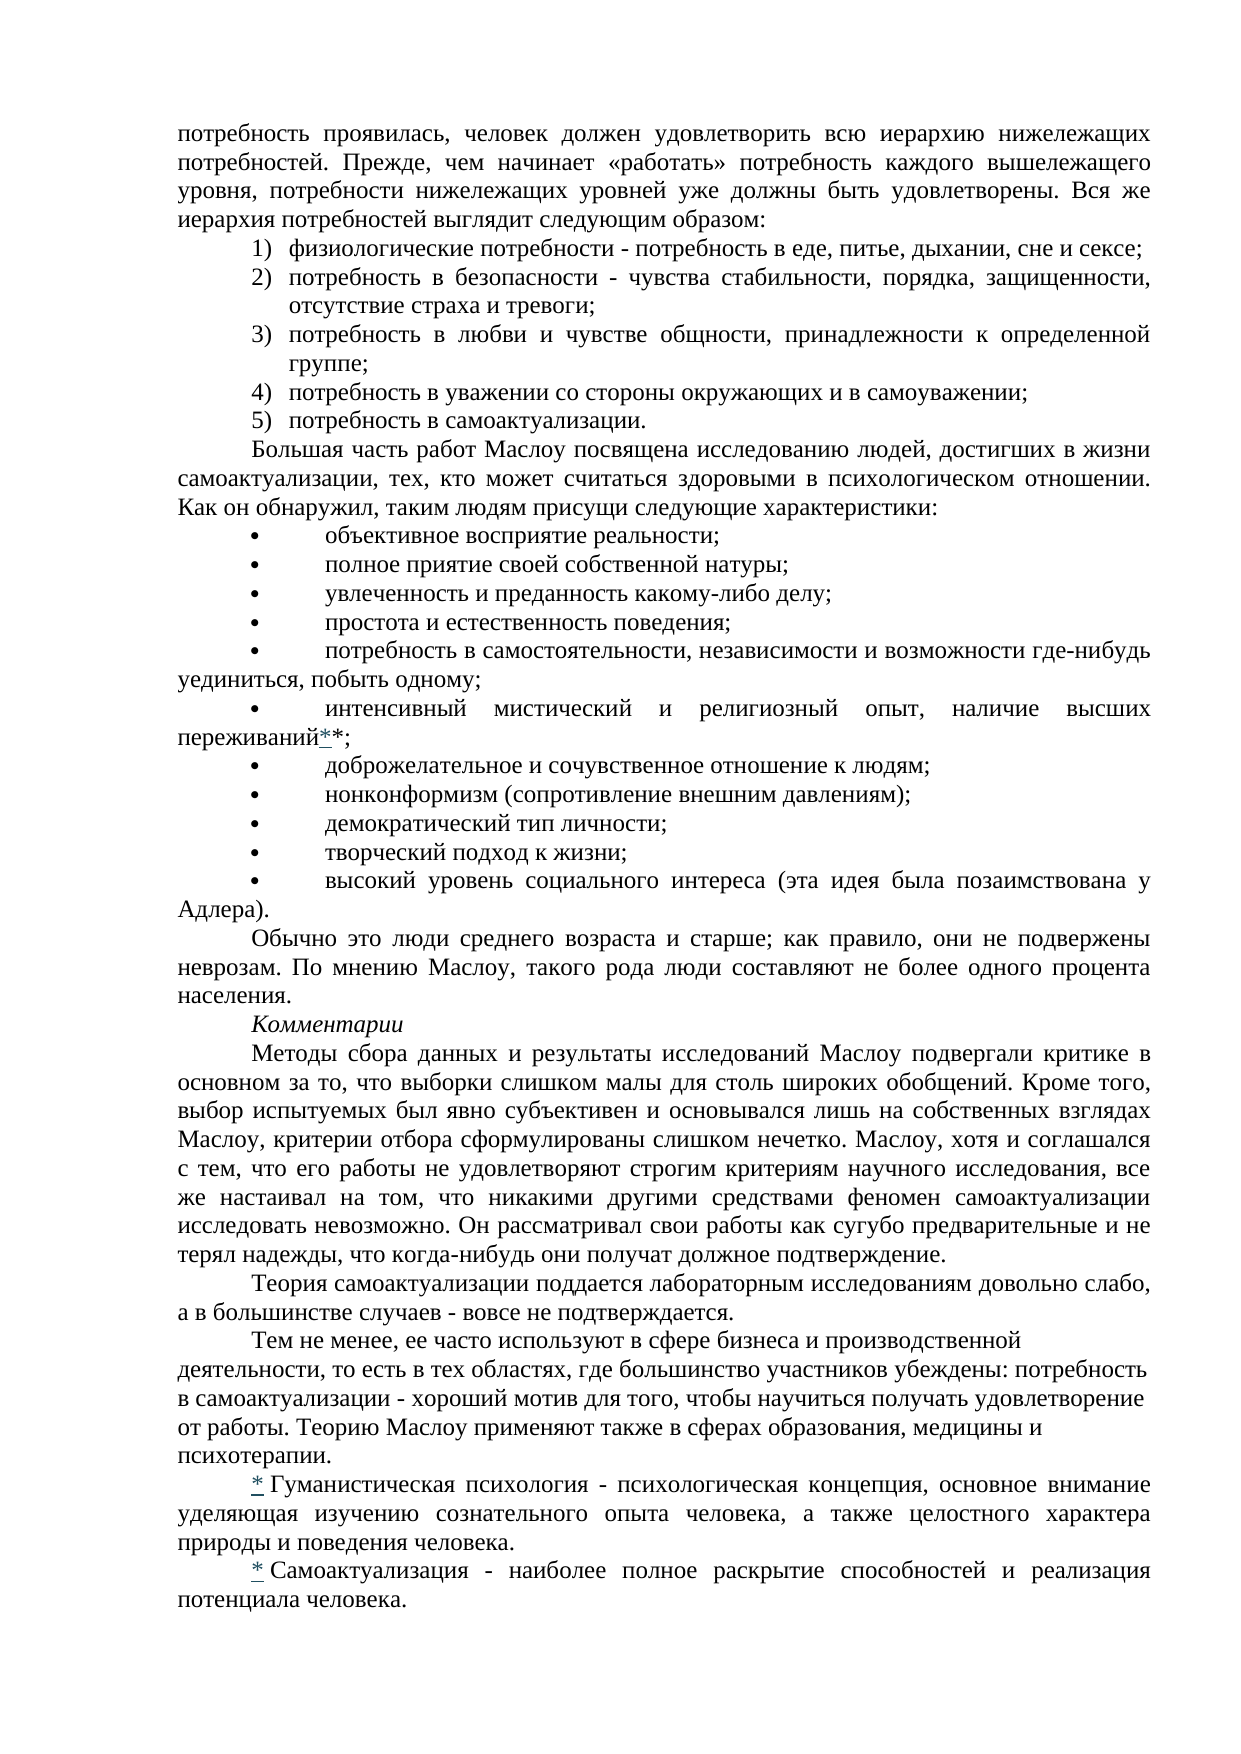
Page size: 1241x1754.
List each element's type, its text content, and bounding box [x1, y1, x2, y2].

text * Гуманистическая психология - психологическая концепция, основное внимание уделяющая изучению сознательного опыта человека, а также целостного характера природы и поведения человека. [177, 1469, 1152, 1556]
list нонконформизм (сопротивление внешним давлениям); [177, 779, 1152, 808]
text Тем не менее, ее часто используют в сфере бизнеса и производственной деятельности, то есть в тех областях, где большинство участников убеждены: потребность в самоактуализации - хороший мотив для того, чтобы научиться получать удовлетворение от работы. Теорию Маслоу применяют также в сферах образования, медицины и психотерапии. [177, 1326, 1152, 1469]
list демократический тип личности; [177, 808, 1152, 837]
list потребность в уважении со стороны окружающих и в самоуважении; [251, 377, 1152, 406]
text Комментарии [177, 1009, 1152, 1038]
list доброжелательное и сочувственное отношение к людям; [177, 751, 1152, 779]
list творческий подход к жизни; [177, 837, 1152, 866]
list объективное восприятие реальности; [177, 521, 1152, 549]
text Теория самоактуализации поддается лабораторным исследованиям довольно слабо, а в большинстве случаев - вовсе не подтверждается. [177, 1268, 1152, 1326]
text Методы сбора данных и результаты исследований Маслоу подвергали критике в основном за то, что выборки слишком малы для столь широких обобщений. Кроме того, выбор испытуемых был явно субъективен и основывался лишь на собственных взглядах Маслоу, критерии отбора сформулированы слишком нечетко. Маслоу, хотя и соглашался с тем, что его работы не удовлетворяют строгим критериям научного исследования, все же настаивал на том, что никакими другими средствами феномен самоактуализации исследовать невозможно. Он рассматривал свои работы как сугубо предварительные и не терял надежды, что когда-нибудь они получат должное подтверждение. [177, 1038, 1152, 1268]
list высокий уровень социального интереса (эта идея была позаимствована у Адлера). [177, 866, 1152, 923]
list физиологические потребности - потребность в еде, питье, дыхании, сне и сексе; [251, 233, 1152, 262]
list полное приятие своей собственной натуры; [177, 549, 1152, 578]
text * Самоактуализация - наиболее полное раскрытие способностей и реализация потенциала человека. [177, 1556, 1152, 1613]
list увлеченность и преданность какому-либо делу; [177, 578, 1152, 607]
list простота и естественность поведения; [177, 607, 1152, 636]
list интенсивный мистический и религиозный опыт, наличие высших переживаний**; [177, 693, 1152, 751]
list потребность в самоактуализации. [251, 406, 1152, 434]
text Большая часть работ Маслоу посвящена исследованию людей, достигших в жизни самоактуализации, тех, кто может считаться здоровыми в психологическом отношении. Как он обнаружил, таким людям присущи следующие характеристики: [177, 434, 1152, 521]
text Обычно это люди среднего возраста и старше; как правило, они не подвержены неврозам. По мнению Маслоу, такого рода люди составляют не более одного процента населения. [177, 923, 1152, 1009]
list потребность в безопасности - чувства стабильности, порядка, защищенности, отсутствие страха и тревоги; [251, 262, 1152, 319]
list потребность в любви и чувстве общности, принадлежности к определенной группе; [251, 319, 1152, 377]
list потребность в самостоятельности, независимости и возможности где-нибудь уединиться, побыть одному; [177, 636, 1152, 693]
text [177, 118, 1152, 233]
